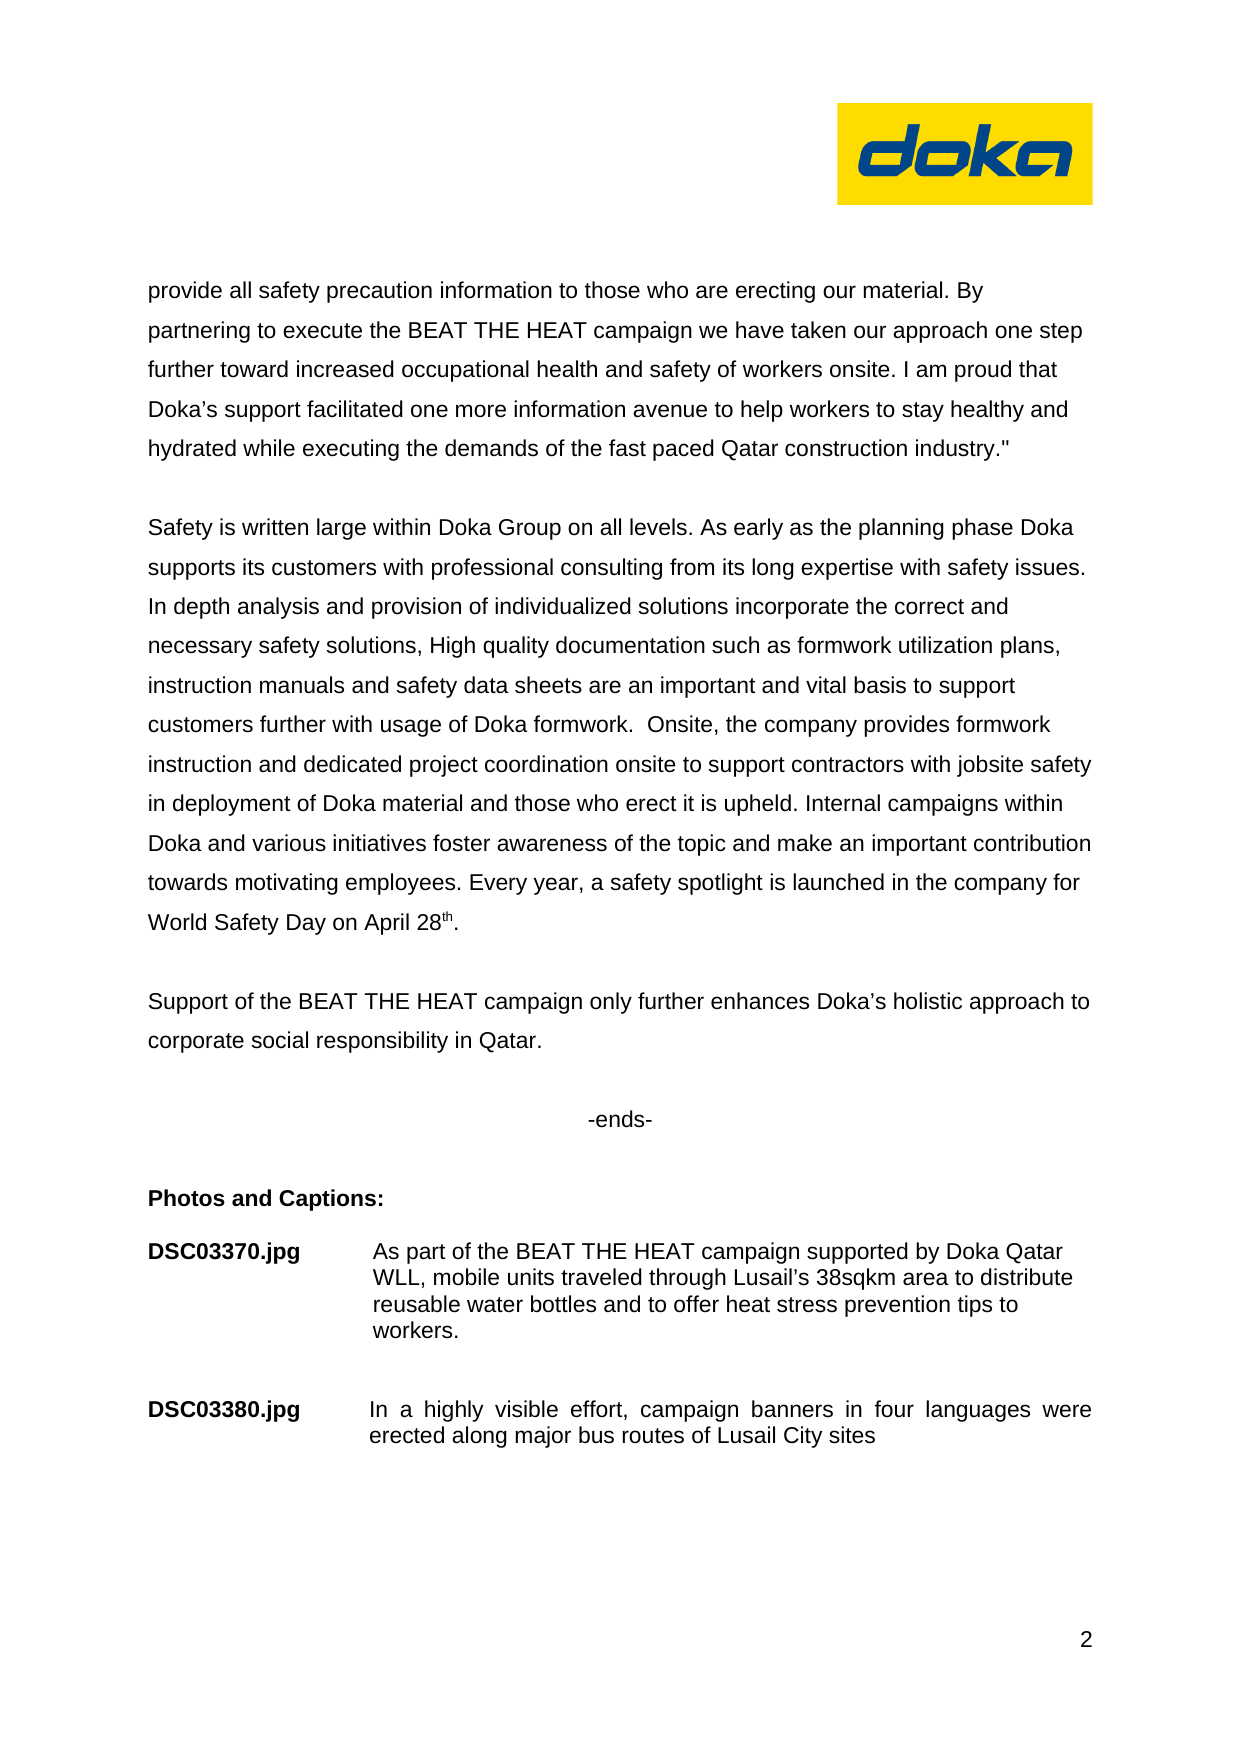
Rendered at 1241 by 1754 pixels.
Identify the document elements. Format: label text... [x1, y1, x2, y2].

text Support of the BEAT THE HEAT campaign only further enhances Doka’s holistic approach to corporate social responsibility in Qatar. [148, 988, 1093, 1054]
text -ends- [148, 1106, 1093, 1133]
text DSC03370.jpg As part of the BEAT THE HEAT campaign supported by Doka Qatar WLL, mobile units traveled through Lusail’s 38sqkm area to distribute reusable water bottles and to offer heat stress prevention tips to workers. [148, 1238, 1093, 1343]
text Safety is written large within Doka Group on all levels. As early as the planning phase Doka supports its customers with professional consulting from its long expertise with safety issues. In depth analysis and provision of individualized solutions incorporate the correct and necessary safety solutions, High quality documentation such as formwork utilization plans, instruction manuals and safety data sheets are an important and vital basis to support customers further with usage of Doka formwork. Onsite, the company provides formwork instruction and dedicated project coordination onsite to support contractors with jobsite safety in deployment of Doka material and those who erect it is upheld. Internal campaigns within Doka and various initiatives foster awareness of the topic and make an important contribution towards motivating employees. Every year, a safety spotlight is launched in the company for World Safety Day on April 28th. [148, 514, 1093, 935]
text DSC03380.jpg In a highly visible effort, campaign banners in four languages were erected along major bus routes of Lusail City sites [148, 1396, 1093, 1449]
text Photos and Captions: [148, 1185, 1093, 1212]
picture [837, 103, 1093, 205]
